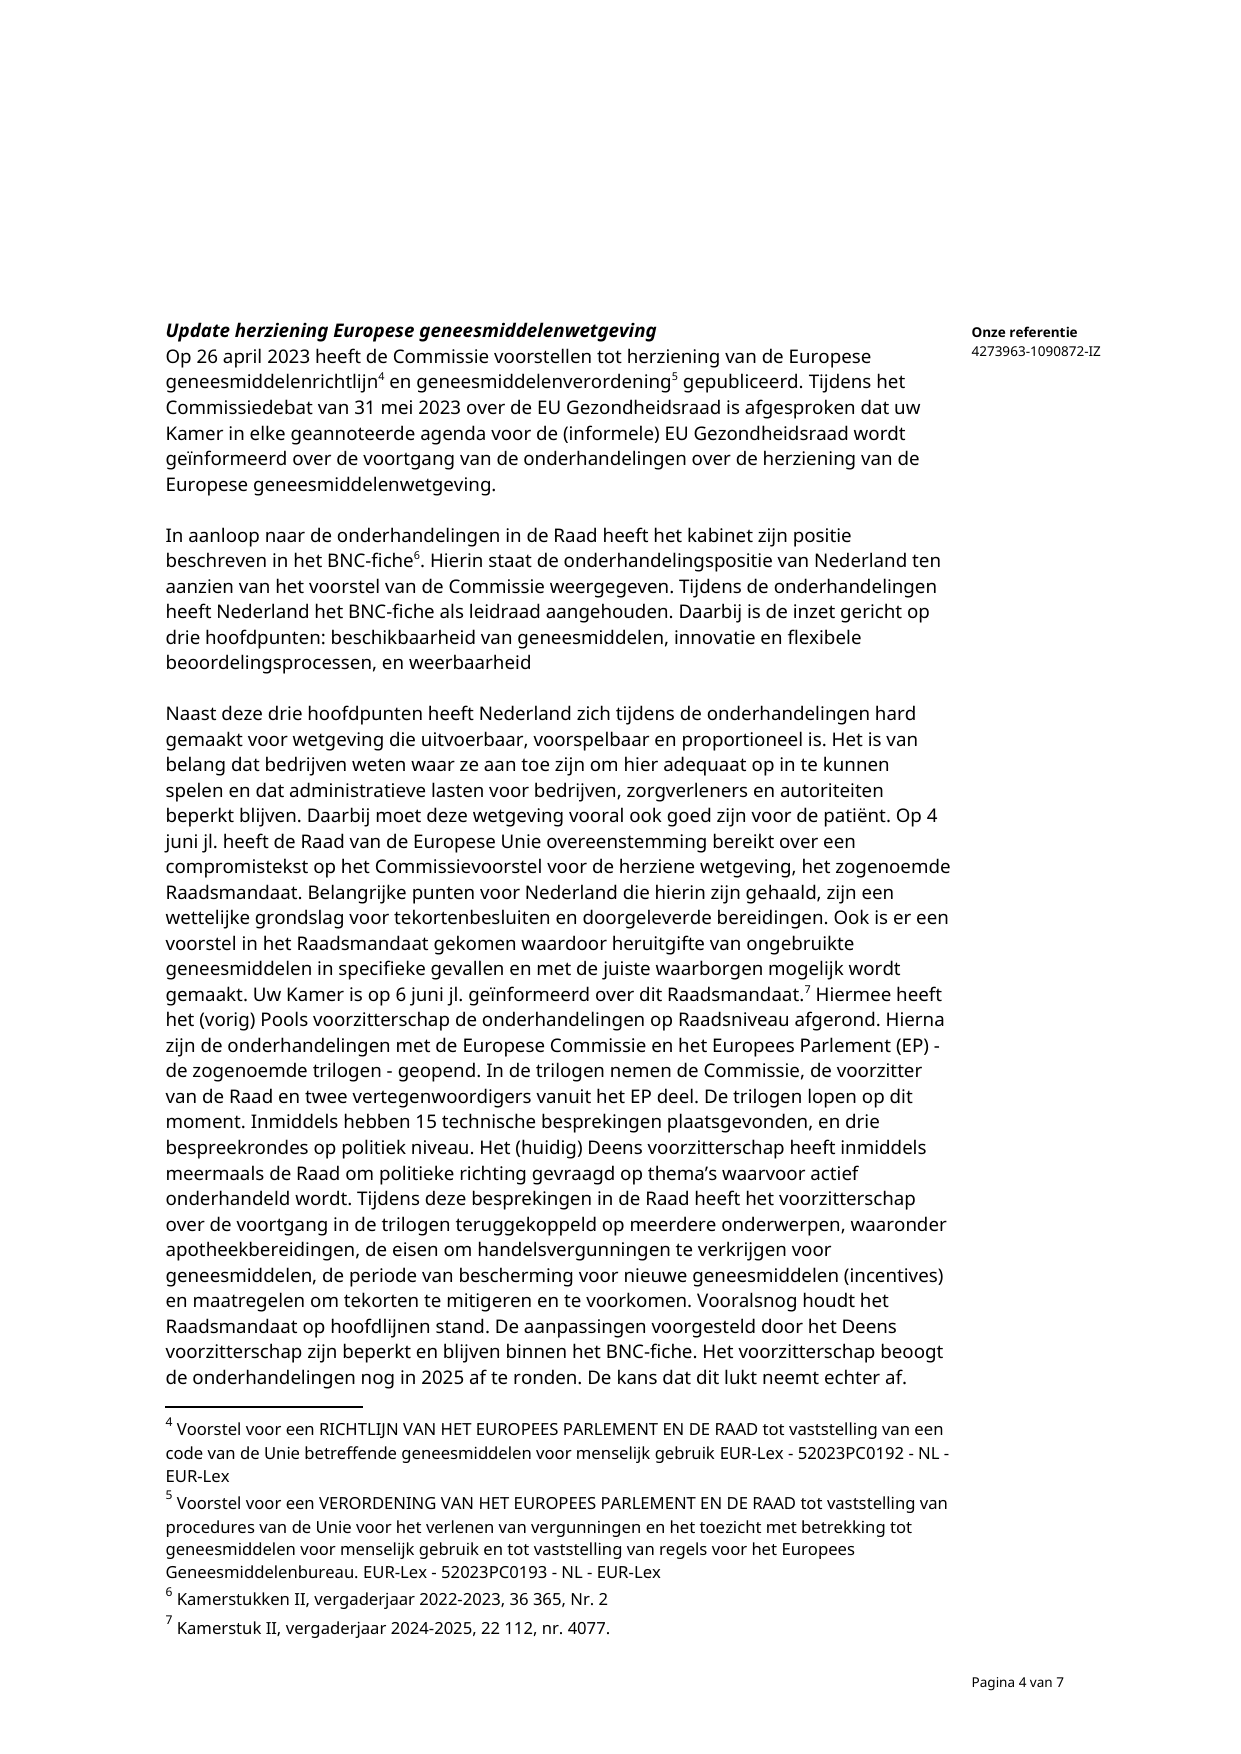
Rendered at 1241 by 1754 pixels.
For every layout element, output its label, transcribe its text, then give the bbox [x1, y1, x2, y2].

text Op 26 april 2023 heeft de Commissie voorstellen tot herziening van de Europese geneesmiddelenrichtlijn en geneesmiddelenverordening gepubliceerd. Tijdens het Commissiedebat van 31 mei 2023 over de EU Gezondheidsraad is afgesproken dat uw Kamer in elke geannoteerde agenda voor de (informele) EU Gezondheidsraad wordt geïnformeerd over de voortgang van de onderhandelingen over de herziening van de Europese geneesmiddelenwetgeving. [165, 343, 951, 496]
text In aanloop naar de onderhandelingen in de Raad heeft het kabinet zijn positie beschreven in het BNC-fiche. Hierin staat de onderhandelingspositie van Nederland ten aanzien van het voorstel van de Commissie weergegeven. Tijdens de onderhandelingen heeft Nederland het BNC-fiche als leidraad aangehouden. Daarbij is de inzet gericht op drie hoofdpunten: beschikbaarheid van geneesmiddelen, innovatie en flexibele beoordelingsprocessen, en weerbaarheid [165, 522, 951, 675]
text Naast deze drie hoofdpunten heeft Nederland zich tijdens de onderhandelingen hard gemaakt voor wetgeving die uitvoerbaar, voorspelbaar en proportioneel is. Het is van belang dat bedrijven weten waar ze aan toe zijn om hier adequaat op in te kunnen spelen en dat administratieve lasten voor bedrijven, zorgverleners en autoriteiten beperkt blijven. Daarbij moet deze wetgeving vooral ook goed zijn voor de patiënt. Op 4 juni jl. heeft de Raad van de Europese Unie overeenstemming bereikt over een compromistekst op het Commissievoorstel voor de herziene wetgeving, het zogenoemde Raadsmandaat. Belangrijke punten voor Nederland die hierin zijn gehaald, zijn een wettelijke grondslag voor tekortenbesluiten en doorgeleverde bereidingen. Ook is er een voorstel in het Raadsmandaat gekomen waardoor heruitgifte van ongebruikte geneesmiddelen in specifieke gevallen en met de juiste waarborgen mogelijk wordt gemaakt. Uw Kamer is op 6 juni jl. geïnformeerd over dit Raadsmandaat. Hiermee heeft het (vorig) Pools voorzitterschap de onderhandelingen op Raadsniveau afgerond. Hierna zijn de onderhandelingen met de Europese Commissie en het Europees Parlement (EP) - de zogenoemde trilogen - geopend. In de trilogen nemen de Commissie, de voorzitter van de Raad en twee vertegenwoordigers vanuit het EP deel. De trilogen lopen op dit moment. Inmiddels hebben 15 technische besprekingen plaatsgevonden, en drie bespreekrondes op politiek niveau. Het (huidig) Deens voorzitterschap heeft inmiddels meermaals de Raad om politieke richting gevraagd op thema’s waarvoor actief onderhandeld wordt. Tijdens deze besprekingen in de Raad heeft het voorzitterschap over de voortgang in de trilogen teruggekoppeld op meerdere onderwerpen, waaronder apotheekbereidingen, de eisen om handelsvergunningen te verkrijgen voor geneesmiddelen, de periode van bescherming voor nieuwe geneesmiddelen (incentives) en maatregelen om tekorten te mitigeren en te voorkomen. Vooralsnog houdt het Raadsmandaat op hoofdlijnen stand. De aanpassingen voorgesteld door het Deens voorzitterschap zijn beperkt en blijven binnen het BNC-fiche. Het voorzitterschap beoogt de onderhandelingen nog in 2025 af te ronden. De kans dat dit lukt neemt echter af. [165, 701, 951, 1389]
text Update herziening Europese geneesmiddelenwetgeving [165, 318, 951, 343]
